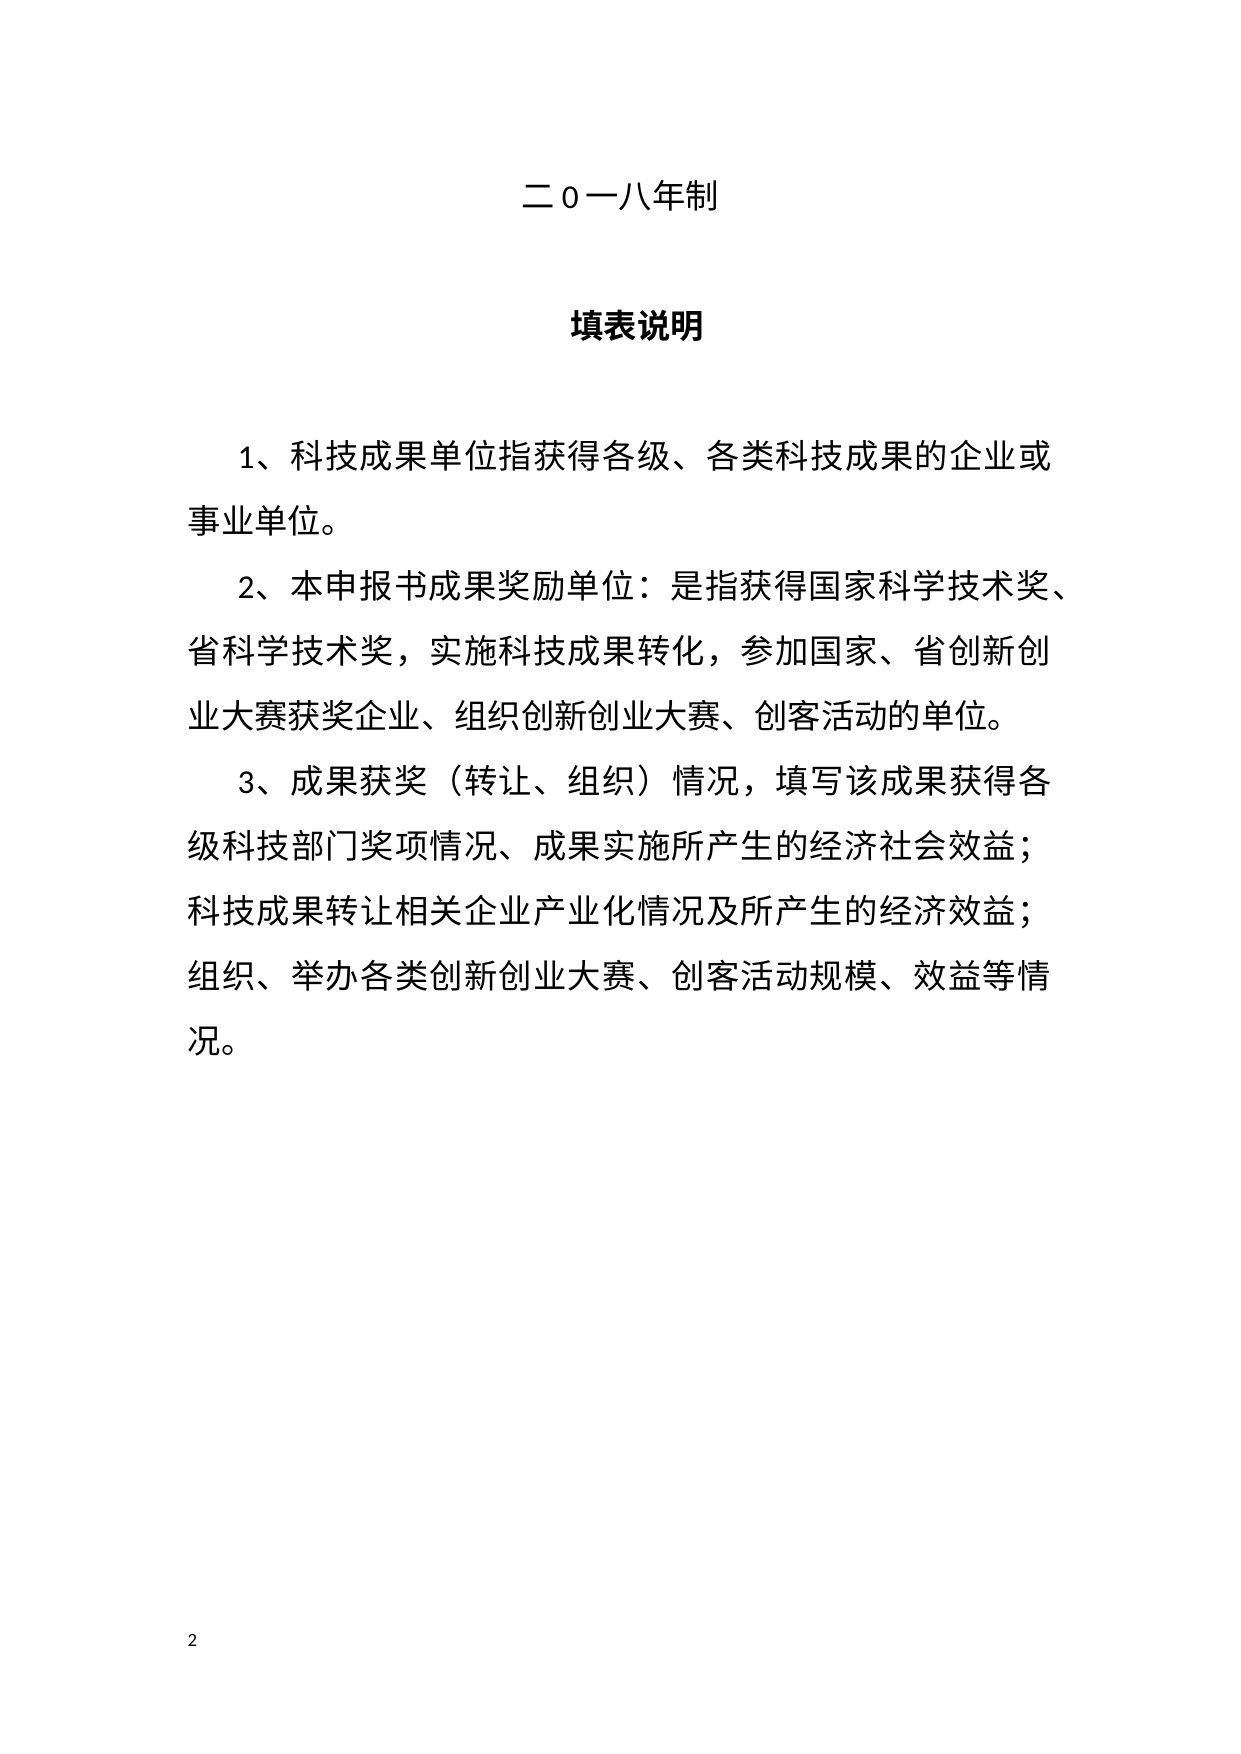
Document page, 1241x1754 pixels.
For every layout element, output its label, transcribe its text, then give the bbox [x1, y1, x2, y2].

text 填表说明 [187, 292, 1053, 357]
text 1、科技成果单位指获得各级、各类科技成果的企业或事业单位。 [187, 422, 1053, 552]
text 2、本申报书成果奖励单位：是指获得国家科学技术奖、省科学技术奖，实施科技成果转化，参加国家、省创新创业大赛获奖企业、组织创新创业大赛、创客活动的单位。 [187, 552, 1053, 747]
text 二0一八年制 [187, 162, 1053, 227]
text 3、成果获奖（转让、组织）情况，填写该成果获得各级科技部门奖项情况、成果实施所产生的经济社会效益；科技成果转让相关企业产业化情况及所产生的经济效益；组织、举办各类创新创业大赛、创客活动规模、效益等情况。 [187, 747, 1053, 1072]
